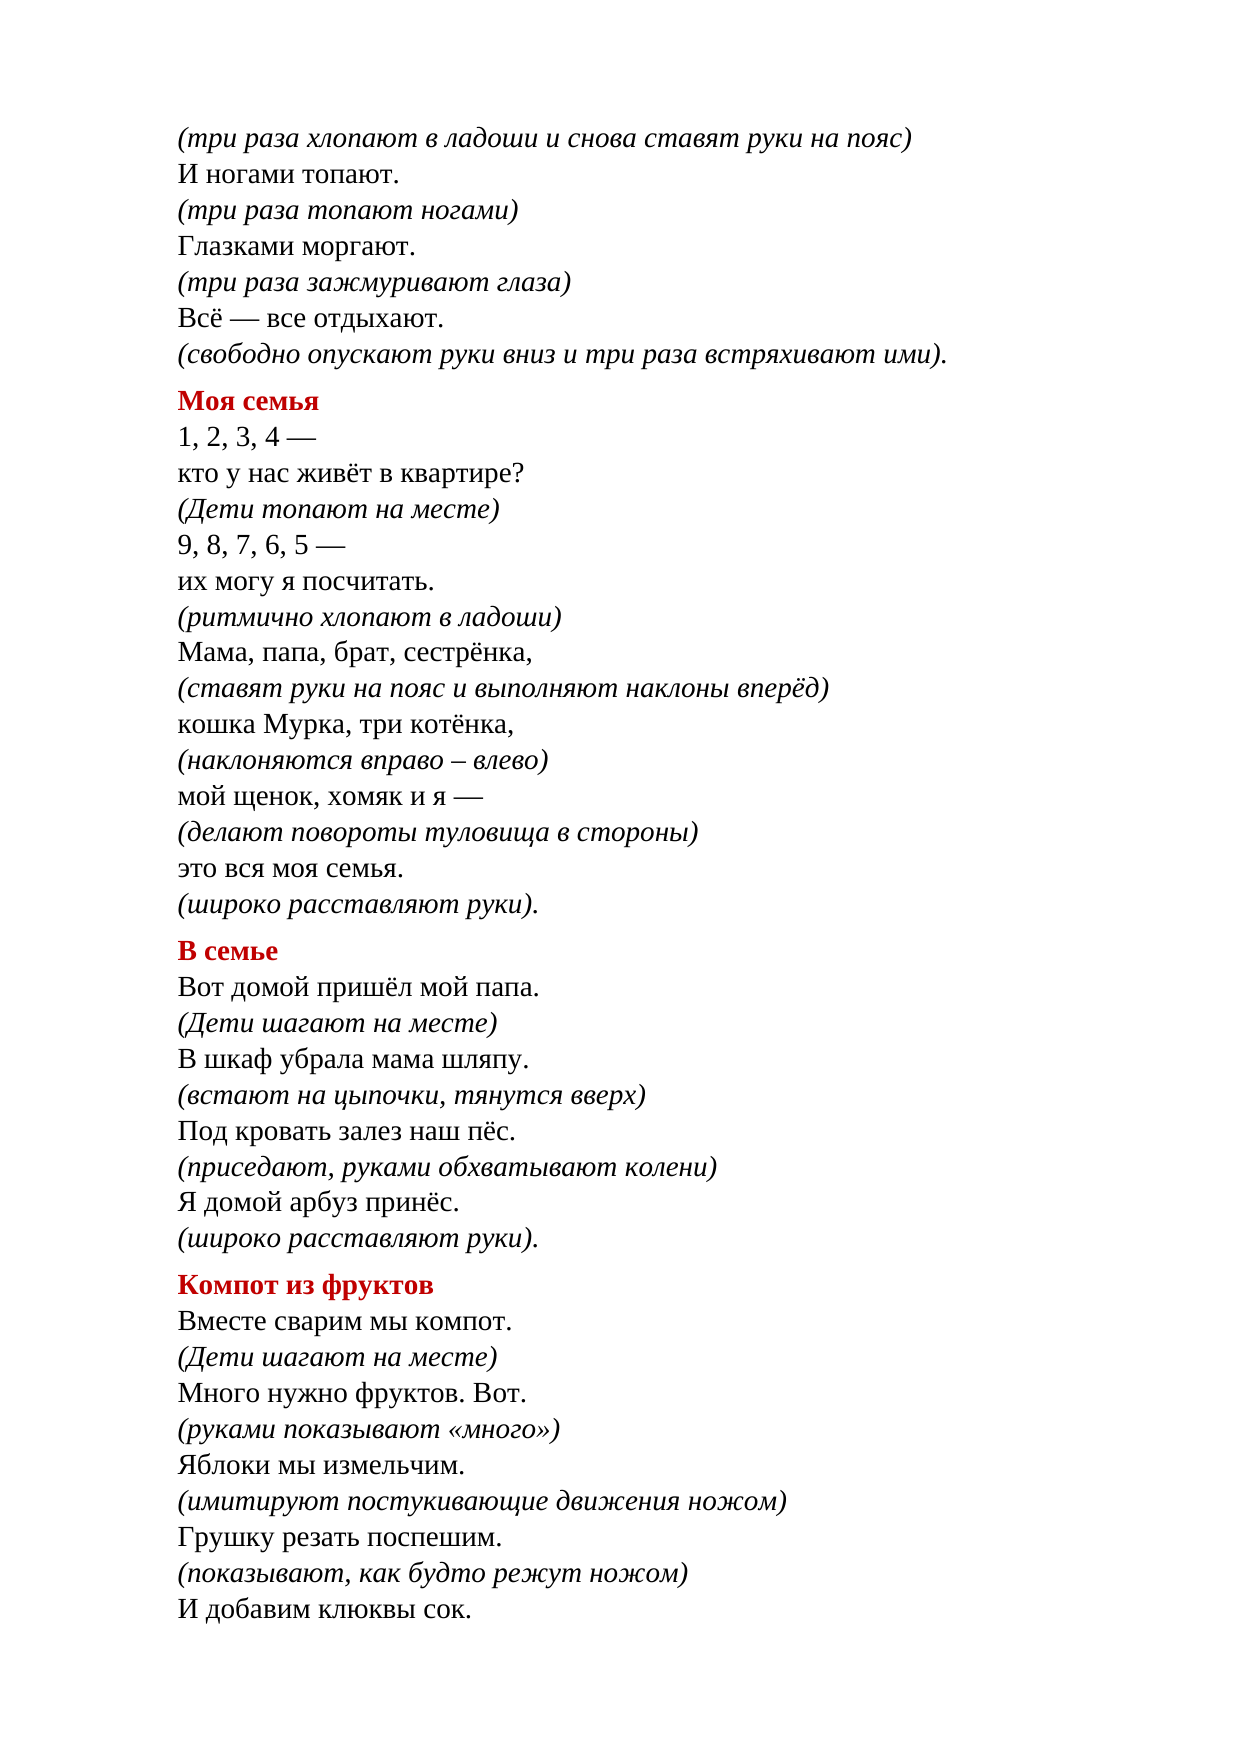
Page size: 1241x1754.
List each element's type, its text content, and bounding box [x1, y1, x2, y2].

text кто у нас живёт в квартире? [177, 452, 1152, 488]
text (встают на цыпочки, тянутся вверх) [177, 1074, 1152, 1110]
text Глазками моргают. [177, 226, 1152, 262]
text Грушку резать поспешим. [177, 1517, 1152, 1552]
text (три раза зажмуривают глаза) [177, 262, 1152, 298]
text 9, 8, 7, 6, 5 — [177, 524, 1152, 560]
text 1, 2, 3, 4 — [177, 417, 1152, 452]
text Яблоки мы измельчим. [177, 1445, 1152, 1481]
text Под кровать залез наш пёс. [177, 1110, 1152, 1146]
text Я домой арбуз принёс. [177, 1182, 1152, 1218]
text (широко расставляют руки). [177, 884, 1152, 920]
text это вся моя семья. [177, 848, 1152, 884]
text (Дети шагают на месте) [177, 1002, 1152, 1038]
text Всё — все отдыхают. [177, 298, 1152, 334]
text (свободно опускают руки вниз и три раза встряхивают ими). [177, 334, 1152, 370]
text мой щенок, хомяк и я — [177, 776, 1152, 812]
text (приседают, руками обхватывают колени) [177, 1146, 1152, 1182]
text И добавим клюквы сок. [177, 1588, 1152, 1624]
text (делают повороты туловища в стороны) [177, 812, 1152, 848]
text (имитируют постукивающие движения ножом) [177, 1481, 1152, 1517]
text (ритмично хлопают в ладоши) [177, 596, 1152, 632]
text Вместе сварим мы компот. [177, 1301, 1152, 1337]
text Мама, папа, брат, сестрёнка, [177, 632, 1152, 668]
text И ногами топают. [177, 154, 1152, 190]
text В шкаф убрала мама шляпу. [177, 1038, 1152, 1074]
text (широко расставляют руки). [177, 1218, 1152, 1254]
text В семье [177, 920, 1152, 967]
text (три раза топают ногами) [177, 190, 1152, 226]
text Вот домой пришёл мой папа. [177, 967, 1152, 1002]
text (ставят руки на пояс и выполняют наклоны вперёд) [177, 668, 1152, 704]
text Моя семья [177, 370, 1152, 417]
text (три раза хлопают в ладоши и снова ставят руки на пояс) [177, 118, 1152, 154]
text (Дети шагают на месте) [177, 1337, 1152, 1373]
text (показывают, как будто режут ножом) [177, 1552, 1152, 1588]
text (руками показывают «много») [177, 1409, 1152, 1445]
text (Дети топают на месте) [177, 488, 1152, 524]
text (наклоняются вправо – влево) [177, 740, 1152, 776]
text Много нужно фруктов. Вот. [177, 1373, 1152, 1409]
text кошка Мурка, три котёнка, [177, 704, 1152, 740]
text Компот из фруктов [177, 1254, 1152, 1301]
text их могу я посчитать. [177, 560, 1152, 596]
